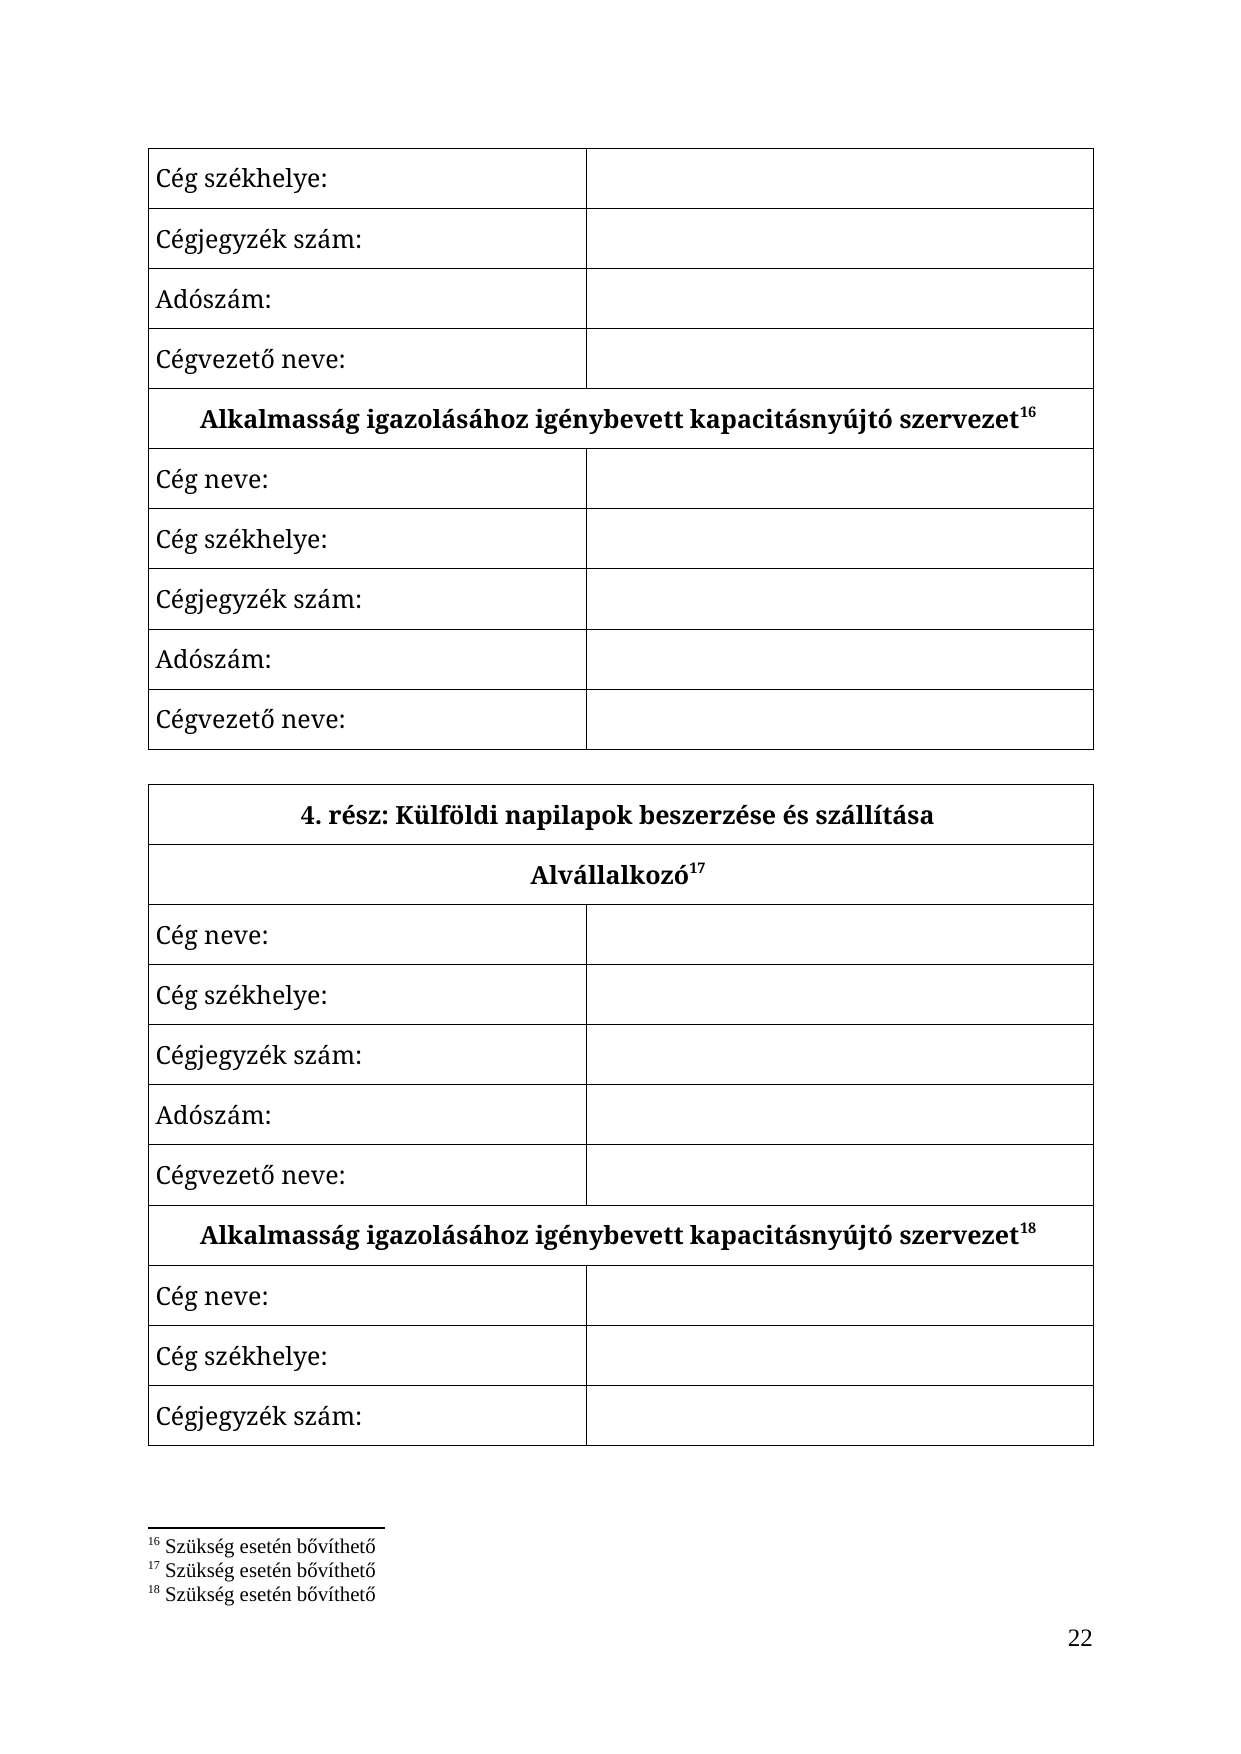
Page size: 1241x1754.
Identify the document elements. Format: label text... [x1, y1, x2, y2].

table_cell [587, 329, 1093, 388]
table_cell Cég neve: [149, 1266, 586, 1325]
table_cell Adószám: [149, 269, 586, 328]
table_cell Alkalmasság igazolásához igénybevett kapacitásnyújtó szervezet [149, 389, 1093, 448]
table_cell [587, 905, 1093, 964]
table_cell [587, 1145, 1093, 1204]
table_cell [587, 1266, 1093, 1325]
table_cell [587, 1085, 1093, 1144]
table_cell Cég székhelye: [149, 1326, 586, 1385]
table_cell Cég székhelye: [149, 509, 586, 568]
table_cell [587, 965, 1093, 1024]
table_cell [587, 1025, 1093, 1084]
table_cell [587, 1326, 1093, 1385]
table_cell Cégvezető neve: [149, 1145, 586, 1204]
table_cell Cég neve: [149, 905, 586, 964]
table_cell Cég székhelye: [149, 965, 586, 1024]
table_cell Cégjegyzék szám: [149, 569, 586, 628]
table_cell Cégjegyzék szám: [149, 209, 586, 268]
table_cell Cégvezető neve: [149, 690, 586, 749]
table_cell Adószám: [149, 1085, 586, 1144]
table_cell [587, 569, 1093, 628]
table_cell [587, 449, 1093, 508]
table_cell Cég neve: [149, 449, 586, 508]
table_cell Alkalmasság igazolásához igénybevett kapacitásnyújtó szervezet [149, 1206, 1093, 1264]
table_cell [587, 509, 1093, 568]
table_cell Cégjegyzék szám: [149, 1386, 586, 1445]
table_header 4. rész: Külföldi napilapok beszerzése és szállítása [149, 785, 1093, 844]
table_cell [587, 269, 1093, 328]
table_cell [587, 1386, 1093, 1445]
table_cell Alvállalkozó [149, 845, 1093, 904]
table_cell [587, 149, 1093, 208]
table_cell [587, 690, 1093, 749]
table_cell Cég székhelye: [149, 149, 586, 208]
table_cell [587, 630, 1093, 688]
table_cell Cégvezető neve: [149, 329, 586, 388]
table_cell Cégjegyzék szám: [149, 1025, 586, 1084]
table_cell [587, 209, 1093, 268]
table_cell Adószám: [149, 630, 586, 688]
